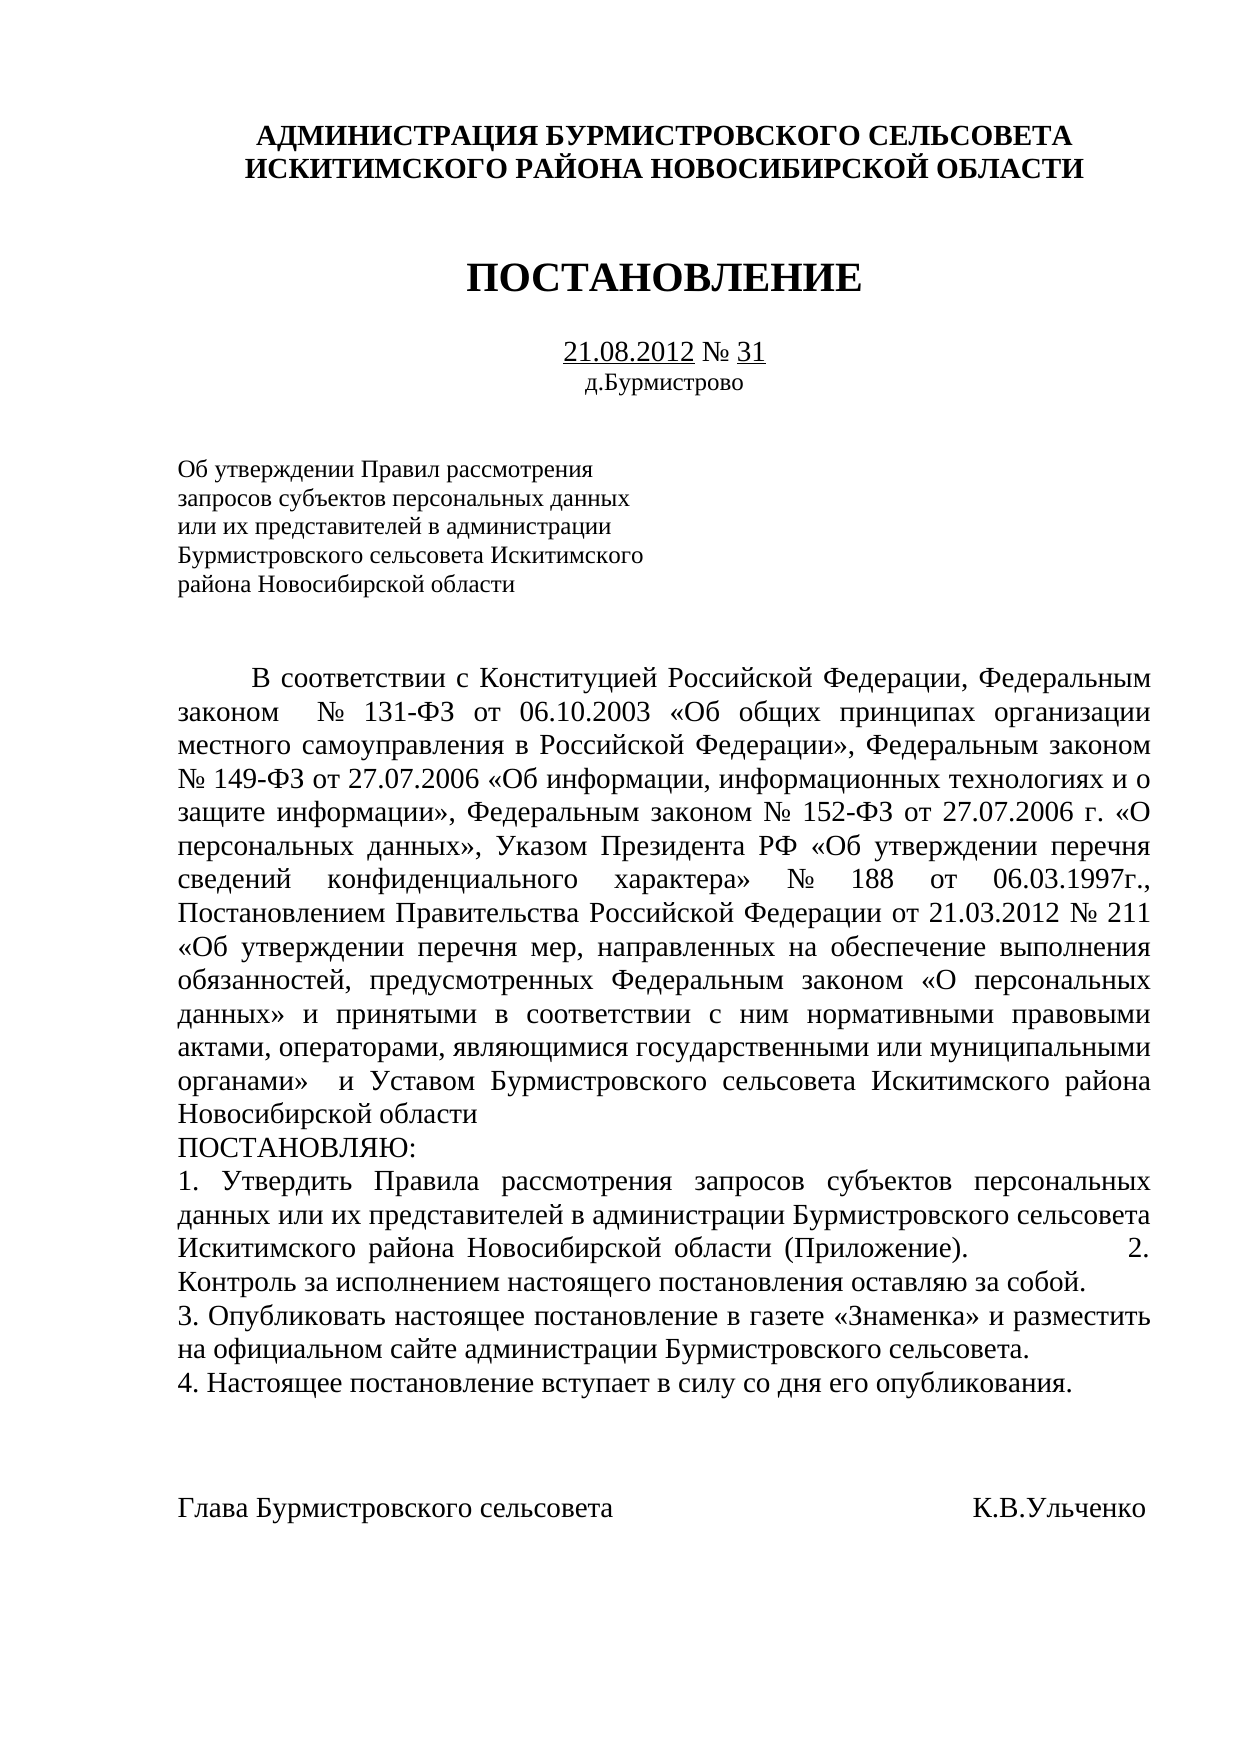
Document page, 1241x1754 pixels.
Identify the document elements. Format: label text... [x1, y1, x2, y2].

text 21.08.2012 № 31 [177, 334, 1152, 367]
text 4. Настоящее постановление вступает в силу со дня его опубликования. [177, 1365, 1152, 1398]
text д.Бурмистрово [177, 367, 1152, 396]
text ПОСТАНОВЛЯЮ: 1. Утвердить Правила рассмотрения запросов субъектов персональных данных или их представителей в администрации Бурмистровского сельсовета Искитимского района Новосибирской области (Приложение). 2. Контроль за исполнением настоящего постановления оставляю за собой. [177, 1130, 1152, 1298]
text ИСКИТИМСКОГО РАЙОНА НОВОСИБИРСКОЙ ОБЛАСТИ [177, 152, 1152, 185]
text Глава Бурмистровского сельсовета К.В.Ульченко [177, 1490, 1152, 1524]
text 3. Опубликовать настоящее постановление в газете «Знаменка» и разместить на официальном сайте администрации Бурмистровского сельсовета. [177, 1298, 1152, 1365]
text В соответствии с Конституцией Российской Федерации, Федеральным законом № 131-ФЗ от 06.10.2003 «Об общих принципах организации местного самоуправления в Российской Федерации», Федеральным законом № 149-ФЗ от 27.07.2006 «Об информации, информационных технологиях и о защите информации», Федеральным законом № 152-ФЗ от 27.07.2006 г. «О персональных данных», Указом Президента РФ «Об утверждении перечня сведений конфиденциального характера» № 188 от 06.03.1997г., Постановлением Правительства Российской Федерации от 21.03.2012 № 211 «Об утверждении перечня мер, направленных на обеспечение выполнения обязанностей, предусмотренных Федеральным законом «О персональных данных» и принятыми в соответствии с ним нормативными правовыми актами, операторами, являющимися государственными или муниципальными органами» и Уставом Бурмистровского сельсовета Искитимского района Новосибирской области [177, 660, 1152, 1130]
title Об утверждении Правил рассмотрения запросов субъектов персональных данных или их представителей в администрации Бурмистровского сельсовета Искитимского района Новосибирской области [177, 454, 1152, 598]
text ПОСТАНОВЛЕНИЕ [177, 252, 1152, 300]
text АДМИНИСТРАЦИЯ БУРМИСТРОВСКОГО СЕЛЬСОВЕТА [177, 118, 1152, 152]
